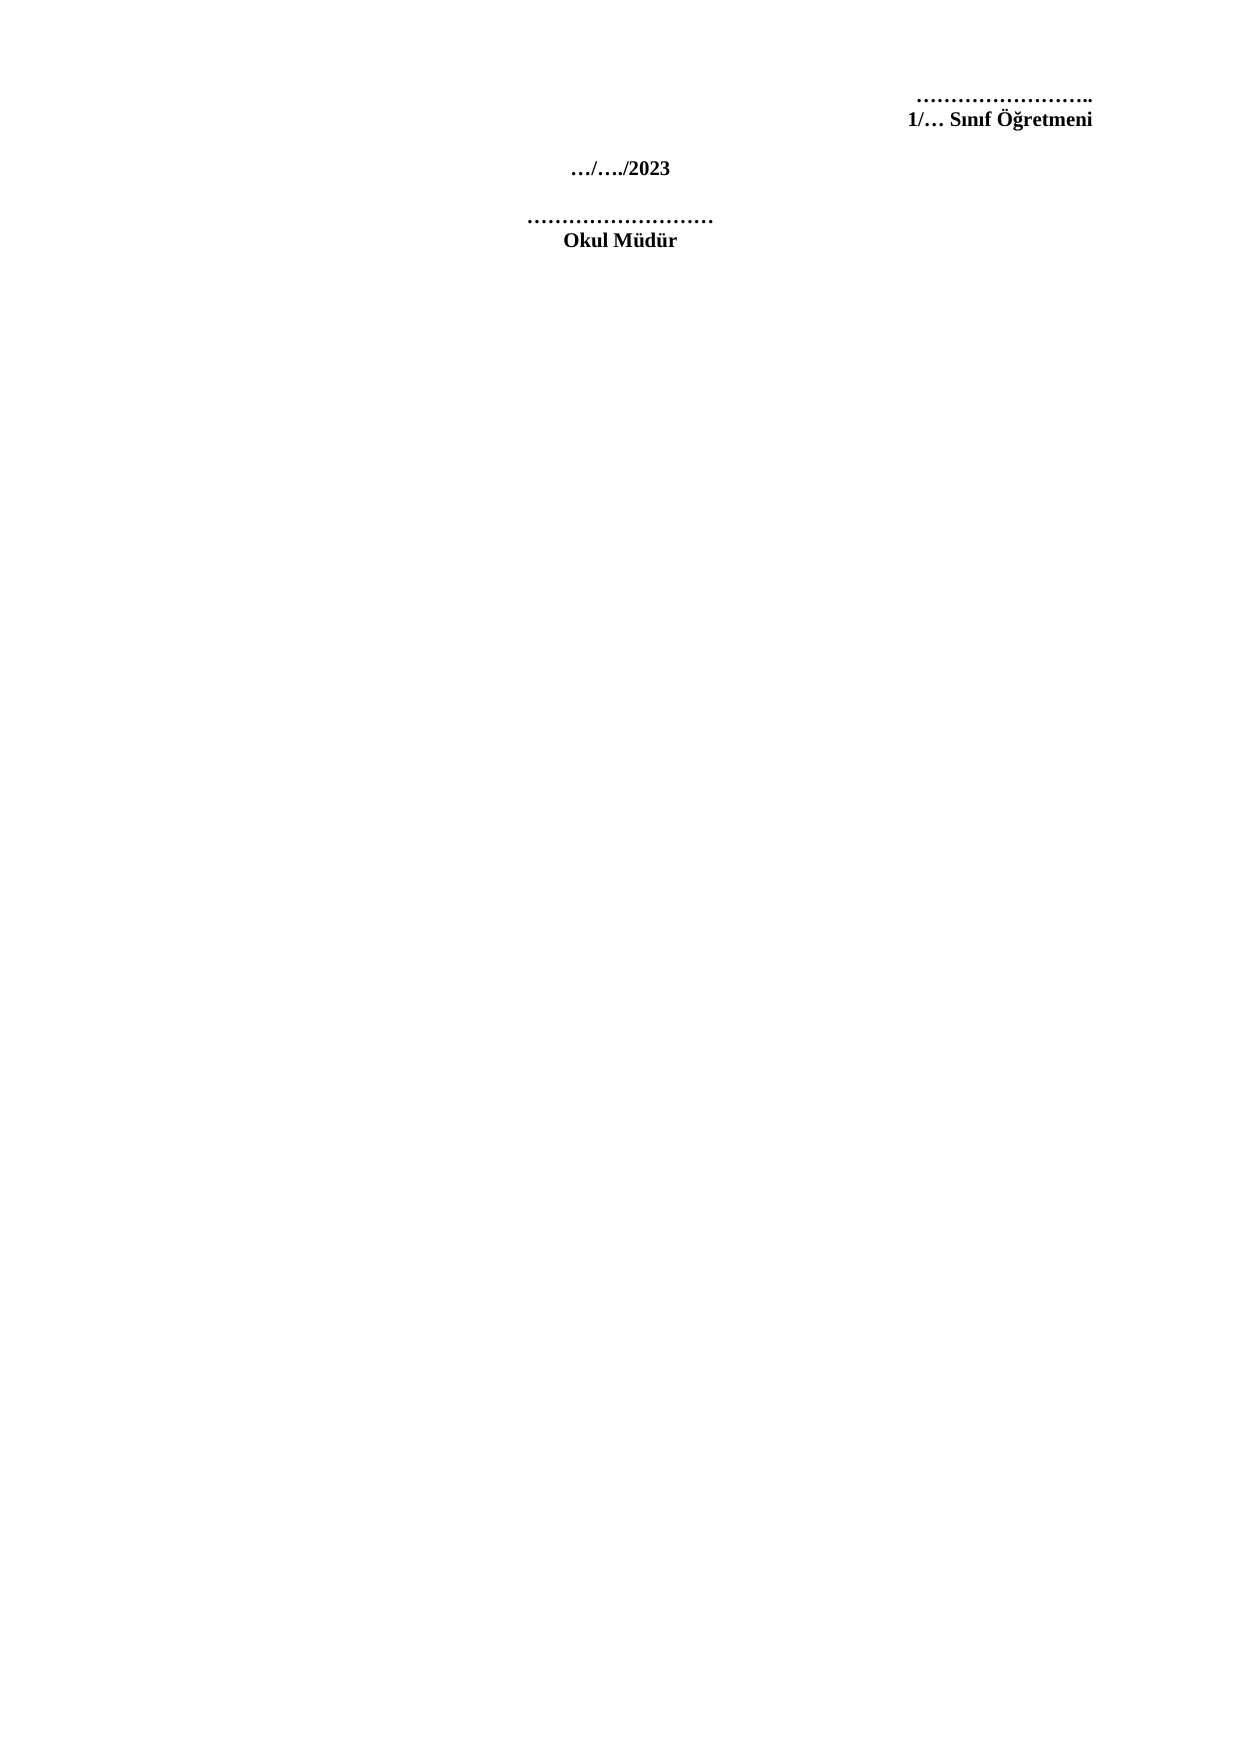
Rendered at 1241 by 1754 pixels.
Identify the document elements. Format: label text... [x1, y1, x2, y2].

text ……………………… [148, 203, 1093, 228]
text …………………….. [148, 83, 1093, 107]
text 1/… Sınıf Öğretmeni [148, 107, 1093, 131]
text Okul Müdür [148, 228, 1093, 252]
text …/…./2023 [148, 155, 1093, 179]
